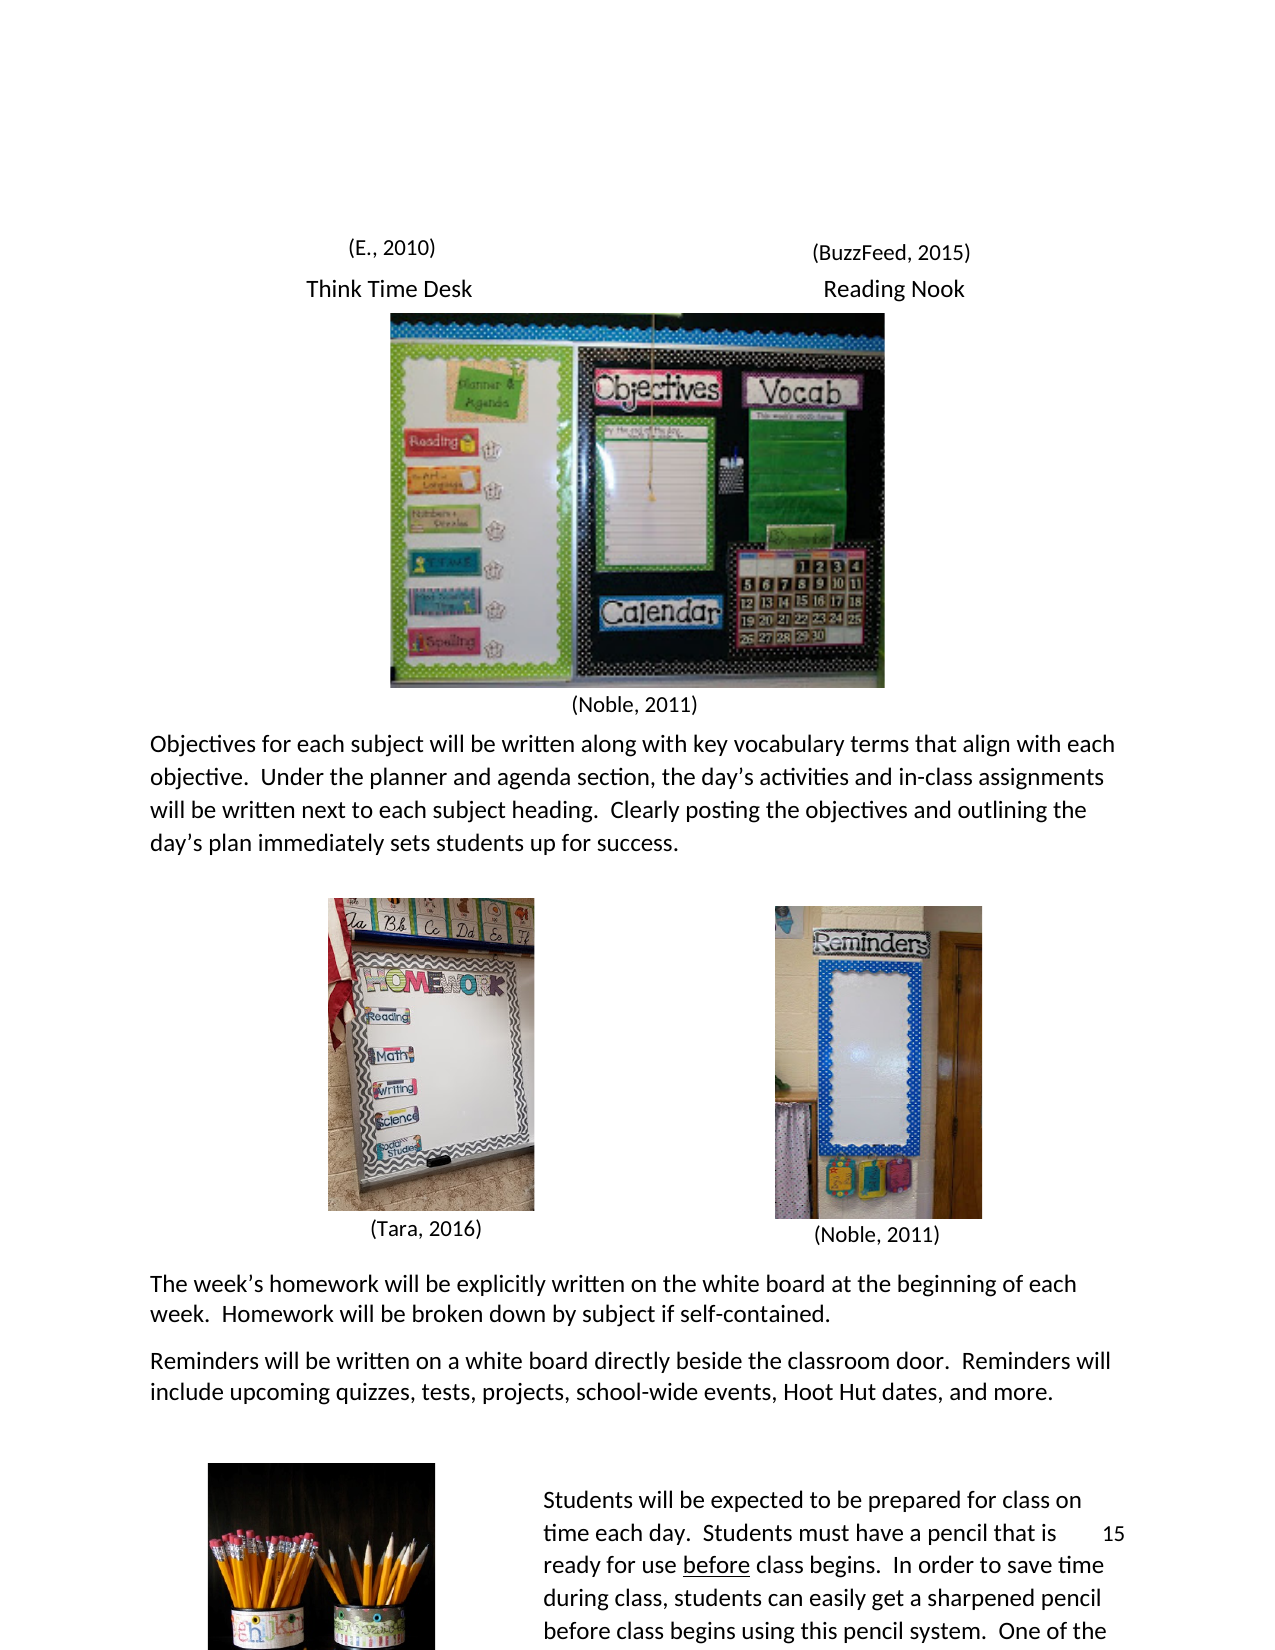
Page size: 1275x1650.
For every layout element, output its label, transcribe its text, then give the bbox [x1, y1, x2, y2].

text Objectives for each subject will be written along with key vocabulary terms that align with each objective. Under the planner and agenda section, the day’s activities and in-class assignments will be written next to each subject heading. Clearly posting the objectives and outlining the day’s plan immediately sets students up for success. [150, 729, 1125, 858]
picture [775, 906, 983, 1219]
picture [207, 1463, 436, 1650]
text Think Time Desk Reading Nook [150, 273, 1125, 304]
picture [390, 313, 885, 688]
text The week’s homework will be explicitly written on the white board at the beginning of each week. Homework will be broken down by subject if self-contained. [150, 1268, 1125, 1329]
picture [328, 898, 535, 1211]
text Reminders will be written on a white board directly beside the classroom door. Reminders will include upcoming quizzes, tests, projects, school-wide events, Hoot Hut dates, and more. [150, 1346, 1125, 1407]
